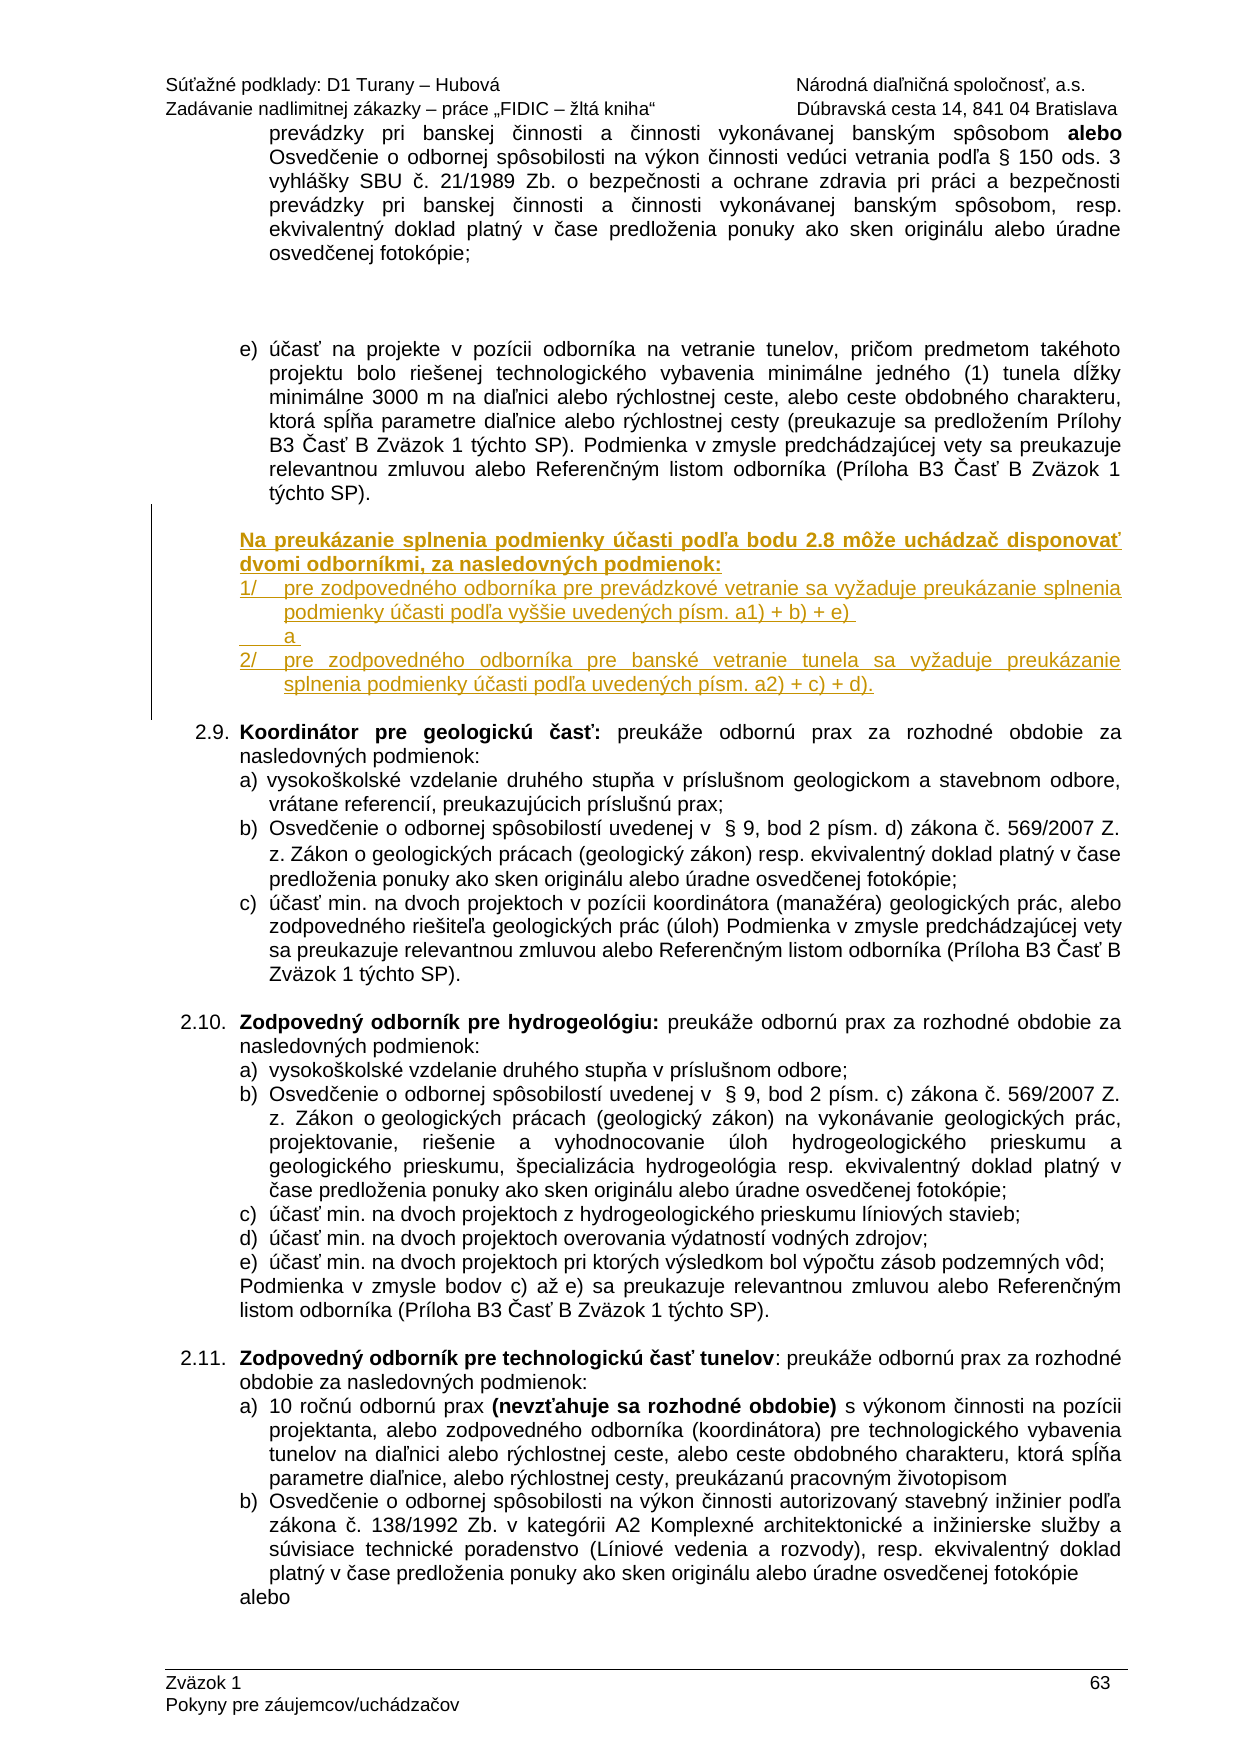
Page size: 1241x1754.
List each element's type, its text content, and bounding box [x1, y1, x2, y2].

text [239, 121, 1122, 265]
text Podmienka v zmysle bodov c) až e) sa preukazuje relevantnou zmluvou alebo Referenčným listom odborníka (Príloha B3 Časť B Zväzok 1 týchto SP). [239, 1274, 1122, 1322]
text 2.11. Zodpovedný odborník pre technologickú časť tunelov: preukáže odbornú prax za rozhodné obdobie za nasledovných podmienok: [180, 1346, 1122, 1393]
text 2.10. Zodpovedný odborník pre hydrogeológiu: preukáže odbornú prax za rozhodné obdobie za nasledovných podmienok: [180, 1010, 1122, 1058]
text alebo [239, 1585, 1122, 1609]
list účasť min. na dvoch projektoch pri ktorých výsledkom bol výpočtu zásob podzemných vôd; [239, 1250, 1122, 1274]
list účasť min. na dvoch projektoch z hydrogeologického prieskumu líniových stavieb; [239, 1202, 1122, 1226]
text e) účasť na projekte v pozícii odborníka na vetranie tunelov, pričom predmetom takéhoto projektu bolo riešenej technologického vybavenia minimálne jedného (1) tunela dĺžky minimálne 3000 m na diaľnici alebo rýchlostnej ceste, alebo ceste obdobného charakteru, ktorá spĺňa parametre diaľnice alebo rýchlostnej cesty (preukazuje sa predložením Prílohy B3 Časť B Zväzok 1 týchto SP). Podmienka v zmysle predchádzajúcej vety sa preukazuje relevantnou zmluvou alebo Referenčným listom odborníka (Príloha B3 Časť B Zväzok 1 týchto SP). [239, 337, 1122, 504]
text b) Osvedčenie o odbornej spôsobilostí uvedenej v § 9, bod 2 písm. c) zákona č. 569/2007 Z. z. Zákon o geologických prácach (geologický zákon) na vykonávanie geologických prác, projektovanie, riešenie a vyhodnocovanie úloh hydrogeologického prieskumu a geologického prieskumu, špecializácia hydrogeológia resp. ekvivalentný doklad platný v čase predloženia ponuky ako sken originálu alebo úradne osvedčenej fotokópie; [239, 1082, 1122, 1202]
list vysokoškolské vzdelanie druhého stupňa v príslušnom odbore; [239, 1058, 1122, 1082]
text 2.9. Koordinátor pre geologickú časť: preukáže odbornú prax za rozhodné obdobie za nasledovných podmienok: [195, 720, 1122, 768]
text a) vysokoškolské vzdelanie druhého stupňa v príslušnom geologickom a stavebnom odbore, vrátane referencií, preukazujúcich príslušnú prax; [239, 768, 1122, 816]
text b) Osvedčenie o odbornej spôsobilostí uvedenej v § 9, bod 2 písm. d) zákona č. 569/2007 Z. z. Zákon o geologických prácach (geologický zákon) resp. ekvivalentný doklad platný v čase predloženia ponuky ako sken originálu alebo úradne osvedčenej fotokópie; [239, 816, 1122, 890]
text c) účasť min. na dvoch projektoch v pozícii koordinátora (manažéra) geologických prác, alebo zodpovedného riešiteľa geologických prác (úloh) Podmienka v zmysle predchádzajúcej vety sa preukazuje relevantnou zmluvou alebo Referenčným listom odborníka (Príloha B3 Časť B Zväzok 1 týchto SP). [239, 890, 1122, 986]
list účasť min. na dvoch projektoch overovania výdatností vodných zdrojov; [239, 1226, 1122, 1250]
text b) Osvedčenie o odbornej spôsobilosti na výkon činnosti autorizovaný stavebný inžinier podľa zákona č. 138/1992 Zb. v kategórii A2 Komplexné architektonické a inžinierske služby a súvisiace technické poradenstvo (Líniové vedenia a rozvody), resp. ekvivalentný doklad platný v čase predloženia ponuky ako sken originálu alebo úradne osvedčenej fotokópie [239, 1489, 1122, 1585]
text a) 10 ročnú odbornú prax (nevzťahuje sa rozhodné obdobie) s výkonom činnosti na pozícii projektanta, alebo zodpovedného odborníka (koordinátora) pre technologického vybavenia tunelov na diaľnici alebo rýchlostnej ceste, alebo ceste obdobného charakteru, ktorá spĺňa parametre diaľnice, alebo rýchlostnej cesty, preukázanú pracovným životopisom [239, 1393, 1122, 1489]
